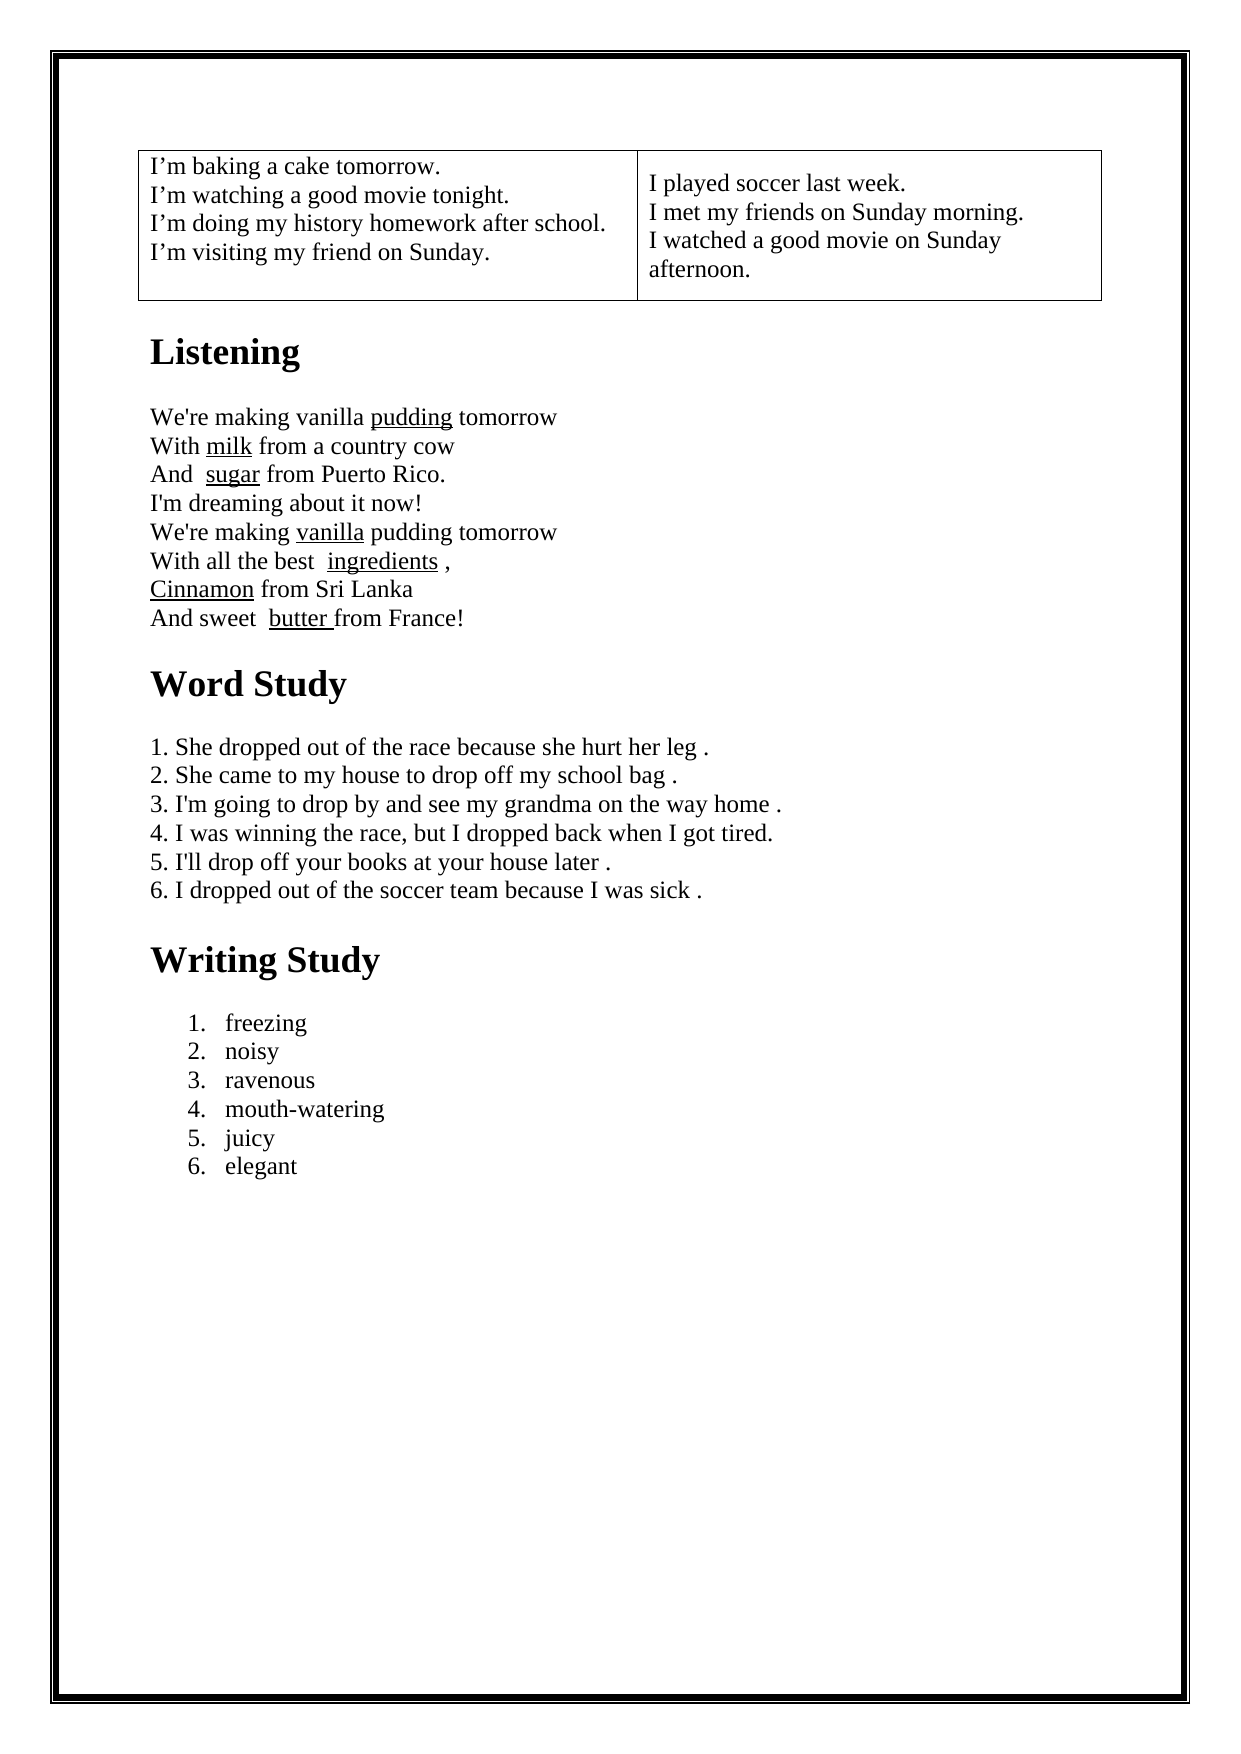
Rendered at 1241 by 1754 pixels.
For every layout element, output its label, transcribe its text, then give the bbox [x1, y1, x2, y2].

text 6. I dropped out of the soccer team because I was sick . [150, 875, 1090, 904]
text Listening [150, 330, 1090, 373]
list ravenous [187, 1065, 1090, 1094]
list noisy [187, 1036, 1090, 1065]
list freezing [187, 1008, 1090, 1036]
list juicy [187, 1123, 1090, 1151]
list elegant [187, 1151, 1090, 1180]
text Writing Study [150, 937, 1090, 980]
text 5. I'll drop off your books at your house later . [150, 847, 1090, 875]
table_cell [638, 151, 1101, 299]
text We're making vanilla pudding tomorrow With milk from a country cow And sugar from Puerto Rico. I'm dreaming about it now! We're making vanilla pudding tomorrow With all the best ingredients , Cinnamon from Sri Lanka And sweet butter from France! [150, 402, 1090, 632]
text 1. She dropped out of the race because she hurt her leg . [150, 732, 1090, 760]
text 4. I was winning the race, but I dropped back when I got tired. [150, 818, 1090, 847]
text 3. I'm going to drop by and see my grandma on the way home . [150, 789, 1090, 818]
text 2. She came to my house to drop off my school bag . [150, 760, 1090, 789]
list mouth-watering [187, 1094, 1090, 1123]
text Word Study [150, 661, 1090, 704]
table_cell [139, 151, 637, 299]
